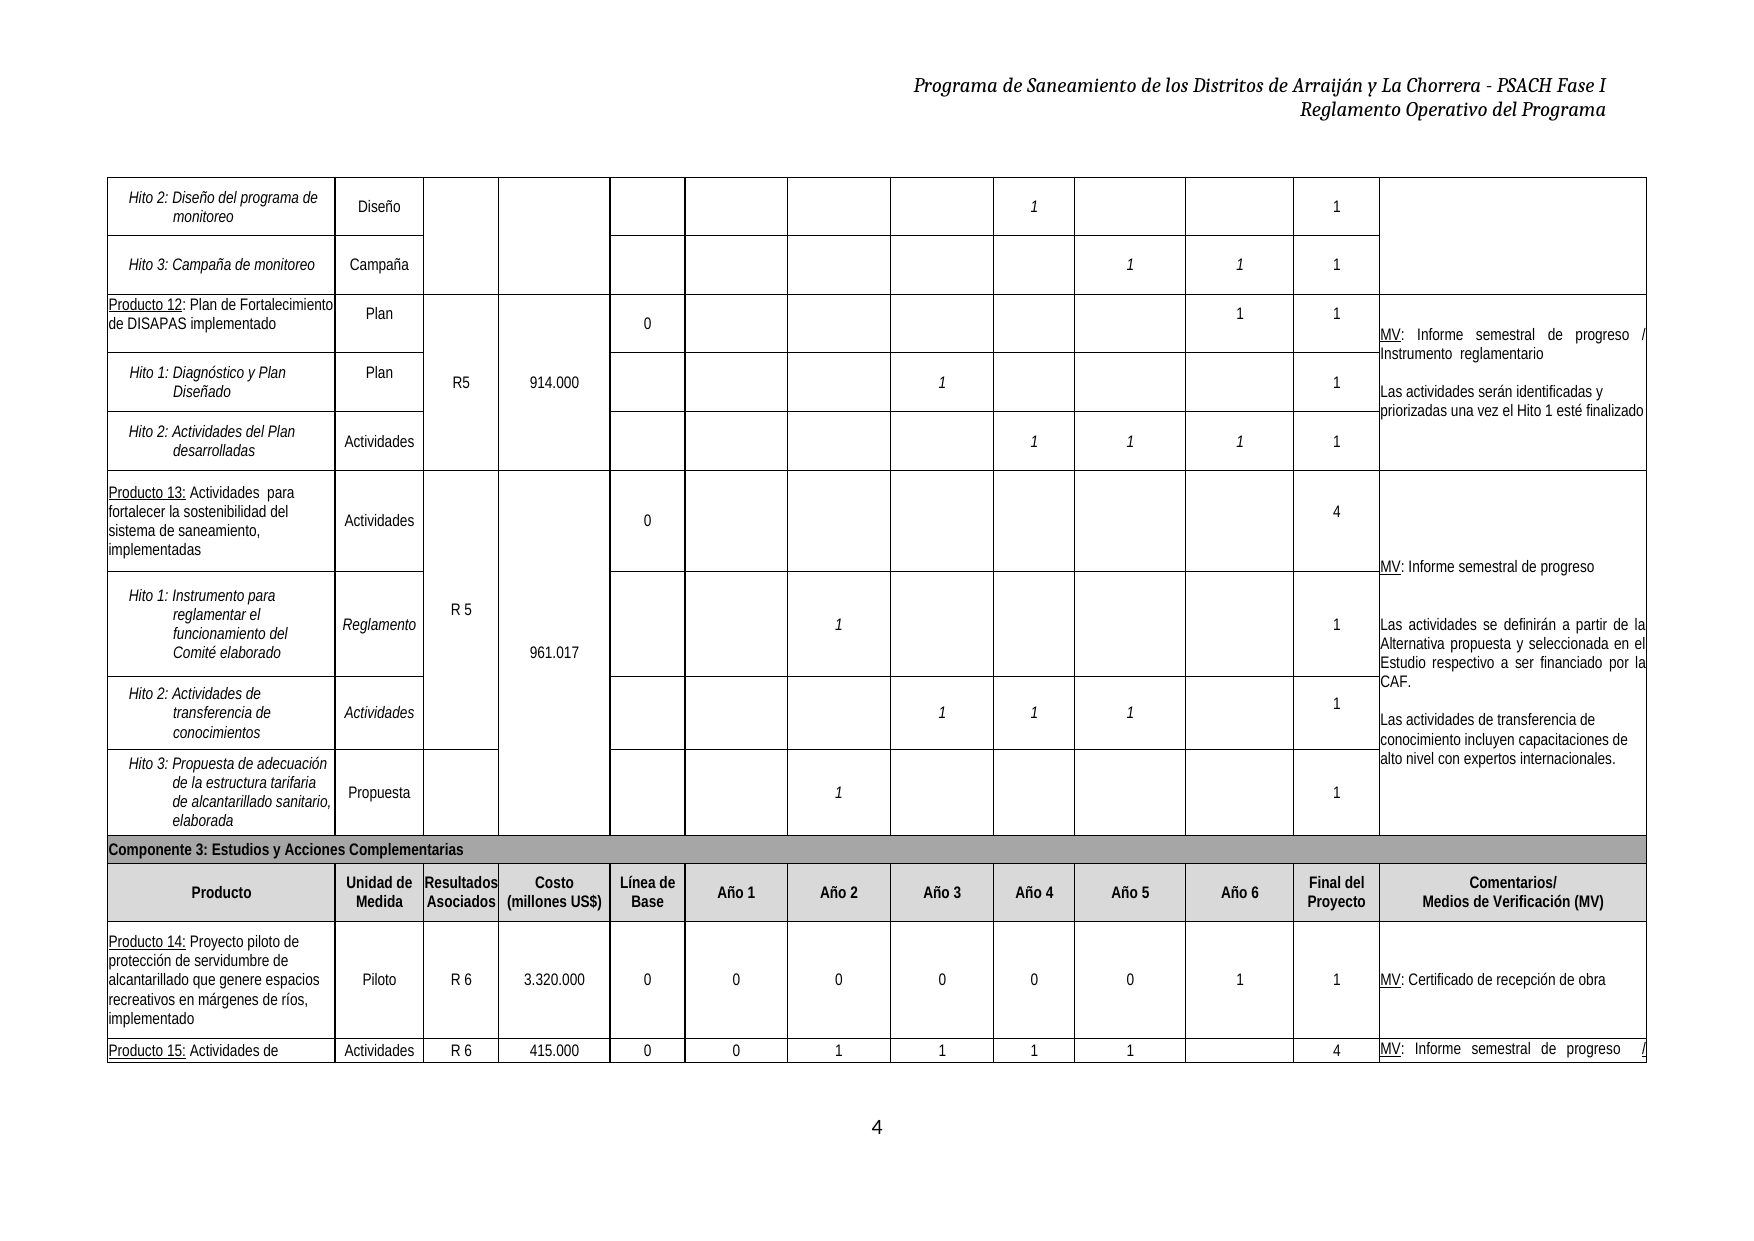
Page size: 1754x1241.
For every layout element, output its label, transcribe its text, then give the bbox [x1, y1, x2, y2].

table_cell [788, 471, 890, 571]
table_cell Propuesta [336, 750, 423, 834]
table_cell Actividades [336, 471, 423, 571]
table_cell [611, 677, 684, 749]
table_cell MV: Certificado de recepción de obra [1380, 922, 1646, 1038]
table_cell 1 [1075, 1039, 1185, 1062]
table_cell [1186, 353, 1293, 411]
table_cell 0 [994, 922, 1074, 1038]
table_cell Producto [108, 864, 334, 921]
table_cell 1 [994, 412, 1074, 470]
table_cell Diseño [336, 178, 423, 235]
table_cell Componente 3: Estudios y Acciones Complementarias [108, 836, 1646, 863]
table_cell 1 [891, 353, 993, 411]
table_cell [611, 572, 684, 676]
table_cell 1 [1075, 677, 1185, 749]
table_cell Hito 2: Actividades del Plan desarrolladas [108, 412, 334, 470]
table_cell [891, 572, 993, 676]
table_cell 0 [891, 922, 993, 1038]
table_cell 914.000 [499, 295, 609, 470]
table_cell Línea de Base [611, 864, 684, 921]
table_cell 1 [788, 1039, 890, 1062]
table_cell 1 [1186, 295, 1293, 352]
table_cell Actividades [336, 412, 423, 470]
table_cell Hito 1: Diagnóstico y Plan Diseñado [108, 353, 334, 411]
table_cell [686, 572, 787, 676]
table_cell [611, 353, 684, 411]
table_cell [1075, 572, 1185, 676]
table_cell 1 [891, 677, 993, 749]
table_cell 0 [611, 295, 684, 352]
table_cell [1186, 572, 1293, 676]
table_cell Reglamento [336, 572, 423, 676]
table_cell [1380, 1039, 1646, 1062]
table_cell Hito 3: Propuesta de adecuación de la estructura tarifaria de alcantarillado sanitario, elaborada [108, 750, 334, 834]
table_cell 1 [1075, 236, 1185, 293]
table_cell 961.017 [499, 471, 609, 834]
table_cell Resultados Asociados [424, 864, 498, 921]
table_cell [686, 178, 787, 235]
table_cell R 5 [424, 471, 498, 749]
table_cell [994, 353, 1074, 411]
table_cell MV: Informe semestral de progreso / Instrumento reglamentario Las actividades serán identificadas y priorizadas una vez el Hito 1 esté finalizado [1380, 295, 1646, 470]
table_cell 1 [1186, 922, 1293, 1038]
table_cell [1186, 471, 1293, 571]
table_cell [891, 178, 993, 235]
table_cell Hito 2: Actividades de transferencia de conocimientos [108, 677, 334, 749]
table_cell [1075, 750, 1185, 834]
table_cell 1 [1294, 677, 1379, 749]
table_cell 1 [788, 750, 890, 834]
table_cell [788, 677, 890, 749]
table_cell [686, 677, 787, 749]
table_cell [1075, 178, 1185, 235]
table_cell Actividades [336, 1039, 423, 1062]
table_cell Año 3 [891, 864, 993, 921]
table_cell [994, 236, 1074, 293]
table_cell Unidad de Medida [336, 864, 423, 921]
table_cell 1 [1294, 412, 1379, 470]
table_cell [788, 178, 890, 235]
table_cell 1 [1186, 236, 1293, 293]
table_cell [686, 750, 787, 834]
table_cell 0 [1075, 922, 1185, 1038]
table_cell 1 [1294, 236, 1379, 293]
table_cell Comentarios/ Medios de Verificación (MV) [1380, 864, 1646, 921]
table_cell Piloto [336, 922, 423, 1038]
table_cell Año 1 [686, 864, 787, 921]
table_cell 1 [1294, 295, 1379, 352]
table_cell [994, 572, 1074, 676]
table_cell [1075, 471, 1185, 571]
table_cell Hito 2: Diseño del programa de monitoreo [108, 178, 334, 235]
table_cell 1 [994, 178, 1074, 235]
table_cell Año 4 [994, 864, 1074, 921]
table_cell Hito 3: Campaña de monitoreo [108, 236, 334, 293]
table_cell Producto 13: Actividades para fortalecer la sostenibilidad del sistema de saneamiento, implementadas [108, 471, 334, 571]
table_cell [611, 178, 684, 235]
table_cell 0 [611, 922, 684, 1038]
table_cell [108, 1039, 334, 1062]
table_cell R5 [424, 295, 498, 470]
table_cell [686, 471, 787, 571]
table_cell 1 [994, 1039, 1074, 1062]
table_cell 1 [1294, 572, 1379, 676]
table_cell [611, 236, 684, 293]
table_cell Final del Proyecto [1294, 864, 1379, 921]
table_cell [1186, 1039, 1293, 1062]
table_cell 1 [1294, 178, 1379, 235]
table_cell [788, 412, 890, 470]
table_cell Actividades [336, 677, 423, 749]
table_cell [686, 295, 787, 352]
table_cell 4 [1294, 1039, 1379, 1062]
table_cell Campaña [336, 236, 423, 293]
table_cell [1186, 677, 1293, 749]
table_cell 0 [686, 1039, 787, 1062]
table_cell Plan [336, 353, 423, 411]
table_cell [1186, 750, 1293, 834]
table_cell [788, 353, 890, 411]
table_cell R 6 [424, 1039, 498, 1062]
table_cell [611, 750, 684, 834]
table_cell R 6 [424, 922, 498, 1038]
table_cell [686, 353, 787, 411]
table_cell [611, 412, 684, 470]
table_cell Año 5 [1075, 864, 1185, 921]
table_cell [891, 295, 993, 352]
table_cell 1 [1186, 412, 1293, 470]
table_cell 1 [788, 572, 890, 676]
table_cell [788, 295, 890, 352]
table_cell Año 2 [788, 864, 890, 921]
table_cell 415.000 [499, 1039, 609, 1062]
table_cell [994, 471, 1074, 571]
table_cell [788, 236, 890, 293]
table_cell Costo (millones US$) [499, 864, 609, 921]
table_cell 0 [788, 922, 890, 1038]
table_cell 1 [1294, 353, 1379, 411]
table_cell 3.320.000 [499, 922, 609, 1038]
table_cell 1 [1075, 412, 1185, 470]
table_cell Año 6 [1186, 864, 1293, 921]
table_cell [891, 750, 993, 834]
table_cell [1075, 295, 1185, 352]
table_cell MV: Informe semestral de progreso Las actividades se definirán a partir de la Alternativa propuesta y seleccionada en el Estudio respectivo a ser financiado por la CAF. Las actividades de transferencia de conocimiento incluyen capacitaciones de alto nivel con expertos internacionales. [1380, 471, 1646, 834]
table_cell 0 [611, 1039, 684, 1062]
table_cell [994, 295, 1074, 352]
table_cell [891, 236, 993, 293]
table_cell 0 [611, 471, 684, 571]
table_cell Hito 1: Instrumento para reglamentar el funcionamiento del Comité elaborado [108, 572, 334, 676]
table_cell [891, 412, 993, 470]
table_cell [1186, 178, 1293, 235]
table_cell 0 [686, 922, 787, 1038]
table_cell Plan [336, 295, 423, 352]
table_cell Producto 14: Proyecto piloto de protección de servidumbre de alcantarillado que genere espacios recreativos en márgenes de ríos, implementado [108, 922, 334, 1038]
table_cell [686, 236, 787, 293]
table_cell [424, 750, 498, 834]
table_cell 1 [1294, 922, 1379, 1038]
table_cell [1075, 353, 1185, 411]
table_cell [891, 471, 993, 571]
table_cell [686, 412, 787, 470]
table_cell [994, 750, 1074, 834]
table_cell 1 [994, 677, 1074, 749]
table_cell 1 [891, 1039, 993, 1062]
table_cell 4 [1294, 471, 1379, 571]
table_cell Producto 12: Plan de Fortalecimiento de DISAPAS implementado [108, 295, 334, 352]
table_cell 1 [1294, 750, 1379, 834]
